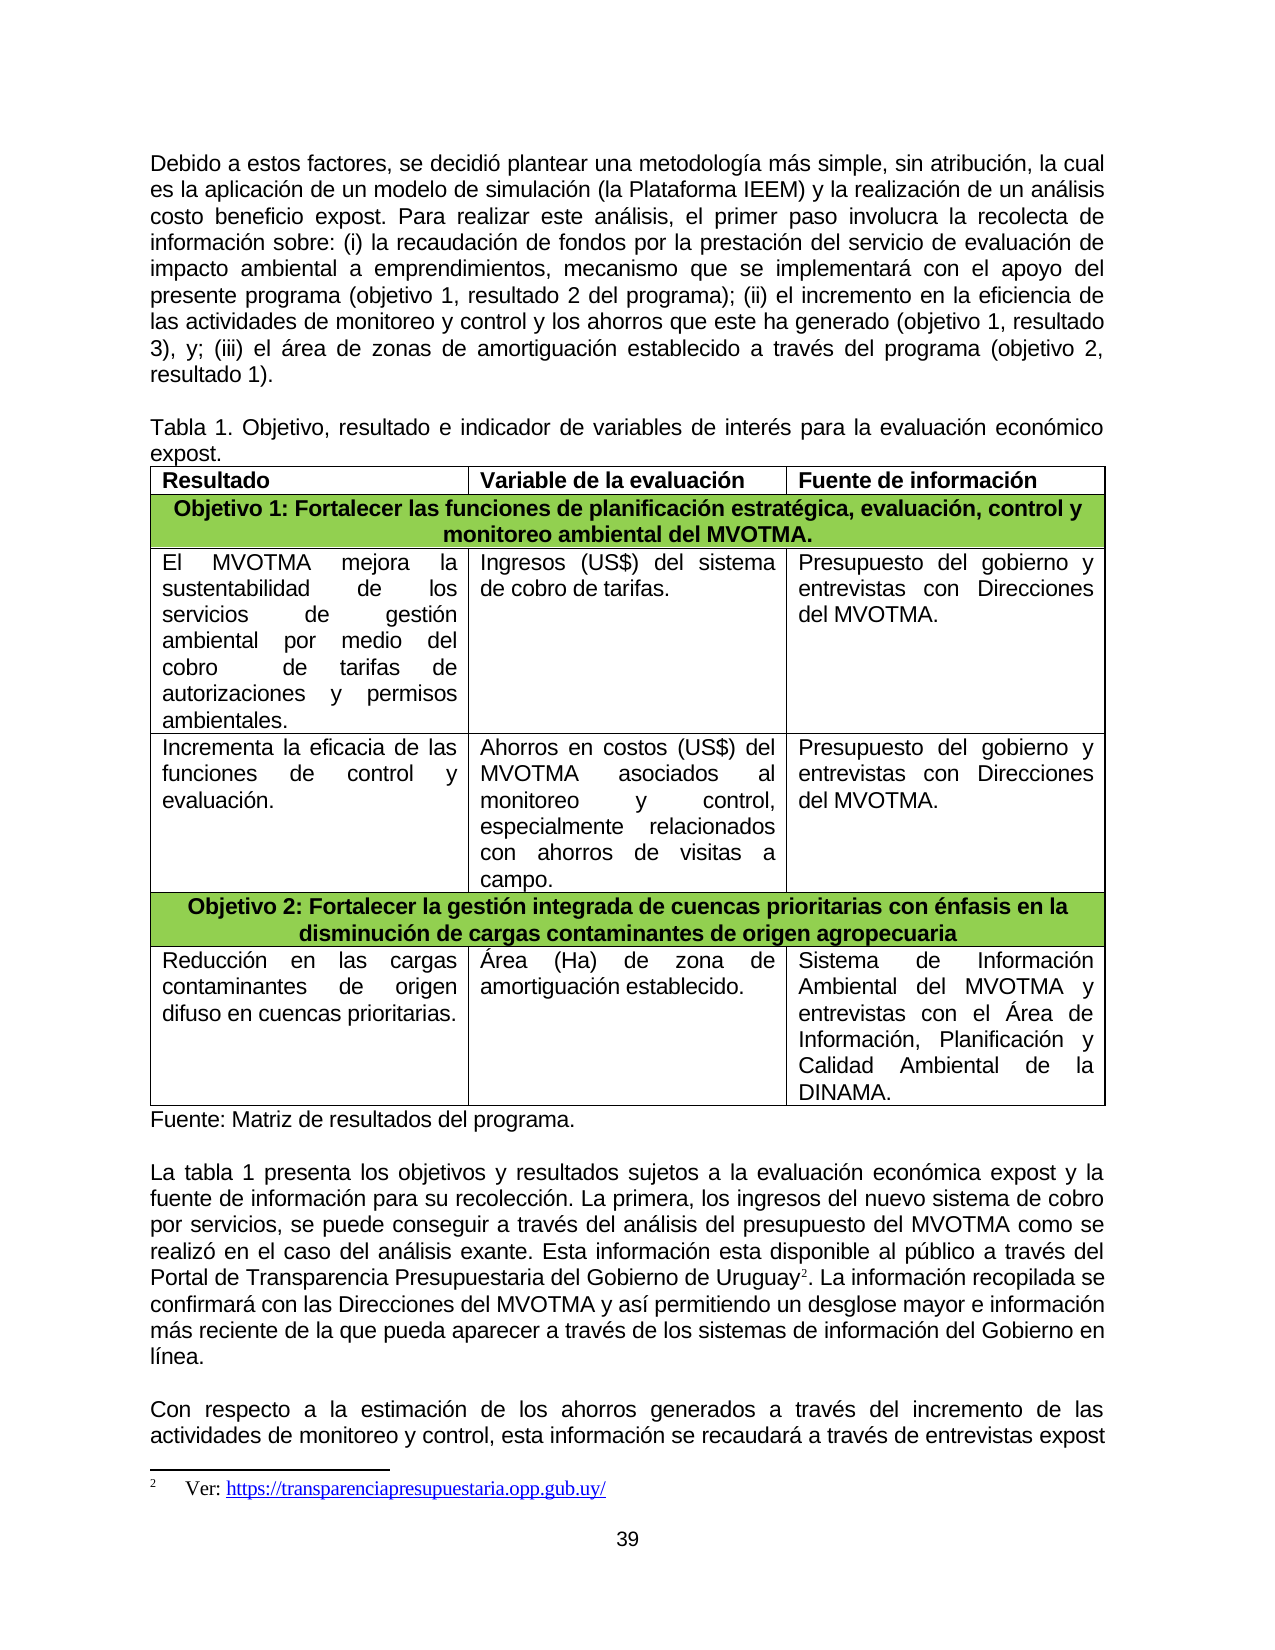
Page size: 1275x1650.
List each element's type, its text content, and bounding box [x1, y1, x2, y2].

table_cell Reducción en las cargas contaminantes de origen difuso en cuencas prioritarias. [151, 947, 468, 1105]
table_cell Área (Ha) de zona de amortiguación establecido. [469, 947, 786, 1105]
table_cell Objetivo 1: Fortalecer las funciones de planificación estratégica, evaluación, control y monitoreo ambiental del MVOTMA. [151, 495, 1104, 547]
table_header Resultado [151, 467, 468, 494]
table_cell Ahorros en costos (US$) del MVOTMA asociados al monitoreo y control, especialmente relacionados con ahorros de visitas a campo. [469, 734, 786, 892]
table_cell Sistema de Información Ambiental del MVOTMA y entrevistas con el Área de Información, Planificación y Calidad Ambiental de la DINAMA. [787, 947, 1104, 1105]
text Debido a estos factores, se decidió plantear una metodología más simple, sin atribución, la cual es la aplicación de un modelo de simulación (la Plataforma IEEM) y la realización de un análisis costo beneficio expost. Para realizar este análisis, el primer paso involucra la recolecta de información sobre: (i) la recaudación de fondos por la prestación del servicio de evaluación de impacto ambiental a emprendimientos, mecanismo que se implementará con el apoyo del presente programa (objetivo 1, resultado 2 del programa); (ii) el incremento en la eficiencia de las actividades de monitoreo y control y los ahorros que este ha generado (objetivo 1, resultado 3), y; (iii) el área de zonas de amortiguación establecido a través del programa (objetivo 2, resultado 1). [150, 150, 1106, 387]
text Fuente: Matriz de resultados del programa. [150, 1106, 1106, 1132]
table_header Fuente de información [787, 467, 1104, 494]
table_cell El MVOTMA mejora la sustentabilidad de los servicios de gestión ambiental por medio del cobro de tarifas de autorizaciones y permisos ambientales. [151, 549, 468, 733]
table_cell Presupuesto del gobierno y entrevistas con Direcciones del MVOTMA. [787, 734, 1104, 892]
text Tabla 1. Objetivo, resultado e indicador de variables de interés para la evaluación económico expost. [150, 413, 1106, 466]
table_cell Presupuesto del gobierno y entrevistas con Direcciones del MVOTMA. [787, 549, 1104, 733]
table_cell Objetivo 2: Fortalecer la gestión integrada de cuencas prioritarias con énfasis en la disminución de cargas contaminantes de origen agropecuaria [151, 893, 1104, 946]
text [150, 1396, 1106, 1449]
table_cell Incrementa la eficacia de las funciones de control y evaluación. [151, 734, 468, 892]
table_cell Ingresos (US$) del sistema de cobro de tarifas. [469, 549, 786, 733]
text La tabla 1 presenta los objetivos y resultados sujetos a la evaluación económica expost y la fuente de información para su recolección. La primera, los ingresos del nuevo sistema de cobro por servicios, se puede conseguir a través del análisis del presupuesto del MVOTMA como se realizó en el caso del análisis exante. Esta información esta disponible al público a través del Portal de Transparencia Presupuestaria del Gobierno de Uruguay. La información recopilada se confirmará con las Direcciones del MVOTMA y así permitiendo un desglose mayor e información más reciente de la que pueda aparecer a través de los sistemas de información del Gobierno en línea. [150, 1159, 1106, 1369]
table_header Variable de la evaluación [469, 467, 786, 494]
